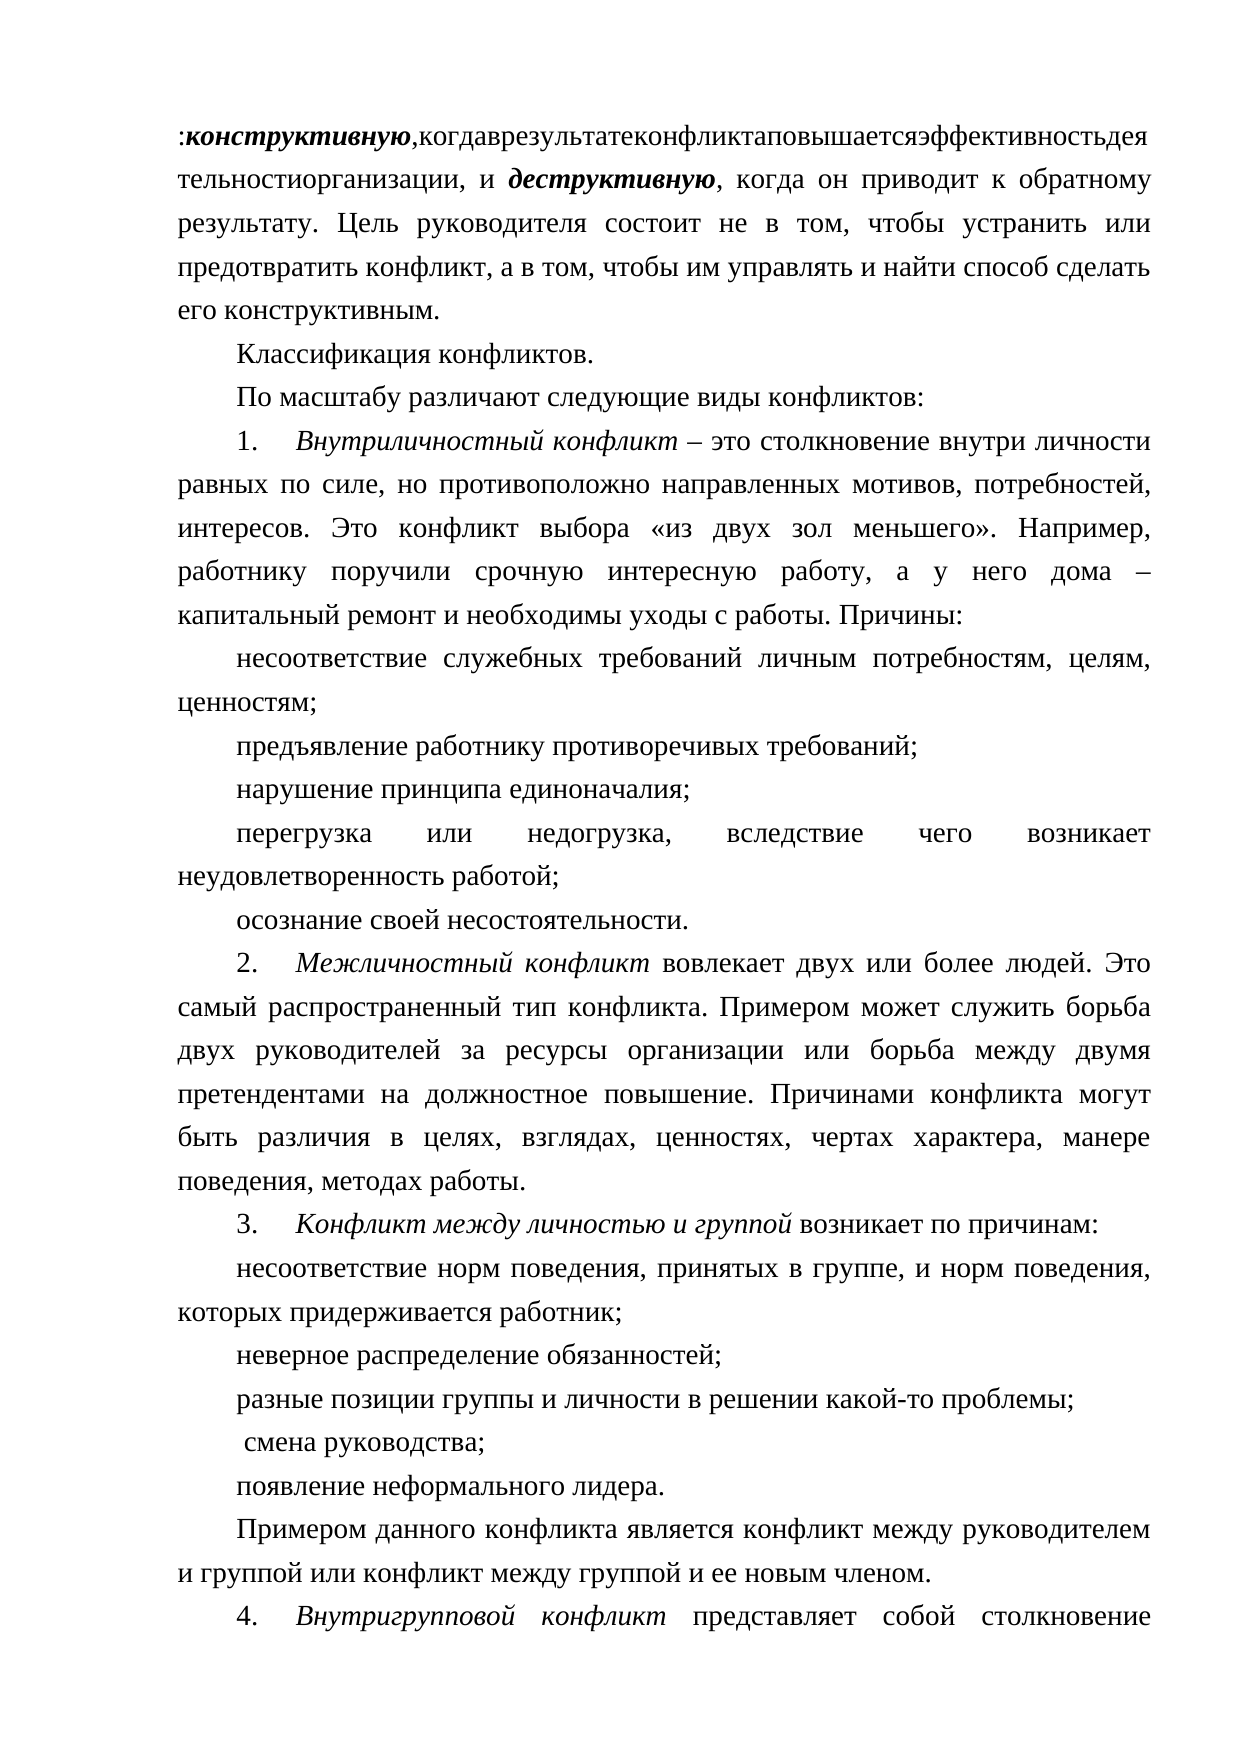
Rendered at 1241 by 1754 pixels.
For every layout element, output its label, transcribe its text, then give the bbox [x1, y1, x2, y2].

text Классификация конфликтов. [177, 336, 1152, 369]
text несоответствие норм поведения, принятых в группе, и норм поведения, которых придерживается работник; [177, 1250, 1152, 1327]
text разные позиции группы и личности в решении какой-то проблемы; [177, 1381, 1152, 1414]
text По масштабу различают следующие виды конфликтов: [177, 379, 1152, 413]
text предъявление работнику противоречивых требований; [177, 728, 1152, 761]
text появление неформального лидера. [177, 1468, 1152, 1501]
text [177, 1598, 1152, 1632]
text нарушение принципа единоначалия; [177, 771, 1152, 805]
text осознание своей несостоятельности. [177, 902, 1152, 935]
text несоответствие служебных требований личным потребностям, целям, ценностям; [177, 641, 1152, 718]
text 1. Внутриличностный конфликт – это столкновение внутри личности равных по силе, но противоположно направленных мотивов, потребностей, интересов. Это конфликт выбора «из двух зол меньшего». Например, работнику поручили срочную интересную работу, а у него дома – капитальный ремонт и необходимы уходы с работы. Причины: [177, 423, 1152, 631]
text 3. Конфликт между личностью и группой возникает по причинам: [177, 1207, 1152, 1240]
text неверное распределение обязанностей; [177, 1337, 1152, 1371]
text перегрузка или недогрузка, вследствие чего возникает неудовлетворенность работой; [177, 815, 1152, 892]
text смена руководства; [177, 1424, 1152, 1458]
text Примером данного конфликта является конфликт между руководителем и группой или конфликт между группой и ее новым членом. [177, 1511, 1152, 1588]
text 2. Межличностный конфликт вовлекает двух или более людей. Это самый распространенный тип конфликта. Примером может служить борьба двух руководителей за ресурсы организации или борьба между двумя претендентами на должностное повышение. Причинами конфликта могут быть различия в целях, взглядах, ценностях, чертах характера, манере поведения, методах работы. [177, 945, 1152, 1197]
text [177, 118, 1152, 326]
